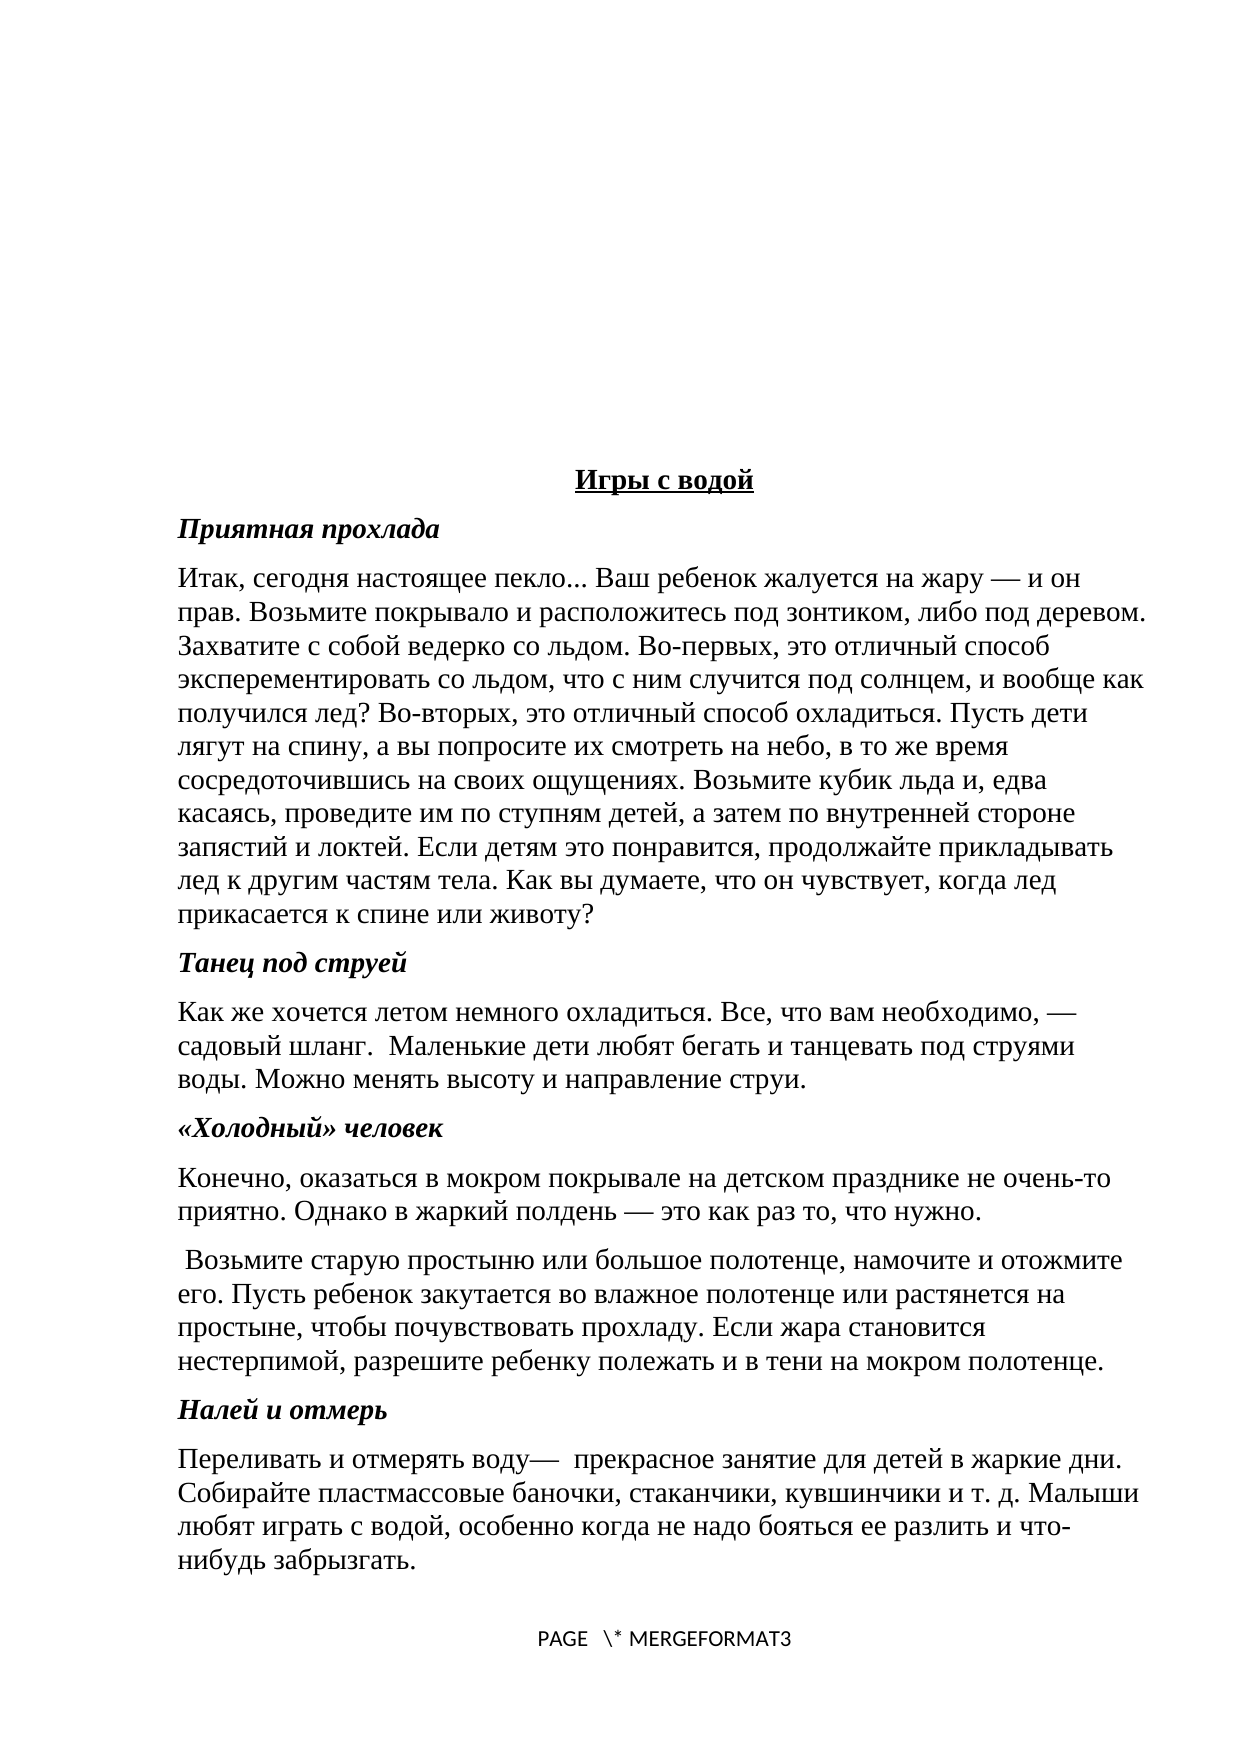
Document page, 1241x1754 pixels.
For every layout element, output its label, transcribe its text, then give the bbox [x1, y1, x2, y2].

text Возьмите старую простыню или большое полотенце, намочите и отожмите его. Пусть ребенок закутается во влажное полотенце или растянется на простыне, чтобы почувствовать прохладу. Если жара становится нестерпимой, разрешите ребенку полежать и в тени на мокром полотенце. [177, 1242, 1152, 1377]
text Приятная прохлада [177, 511, 1152, 545]
text «Холодный» человек [177, 1111, 1152, 1144]
text Налей и отмерь [177, 1392, 1152, 1426]
text Игры с водой [177, 462, 1152, 496]
text Итак, сегодня настоящее пекло... Ваш ребенок жалуется на жару — и он прав. Возьмите покрывало и расположитесь под зонтиком, либо под деревом. Захватите с собой ведерко со льдом. Во-первых, это отличный способ эксперементировать со льдом, что с ним случится под солнцем, и вообще как получился лед? Во-вторых, это отличный способ охладиться. Пусть дети лягут на спину, а вы попросите их смотреть на небо, в то же время сосредоточившись на своих ощущениях. Возьмите кубик льда и, едва касаясь, проведите им по ступням детей, а затем по внутренней стороне запястий и локтей. Если детям это понравится, продолжайте прикладывать лед к другим частям тела. Как вы думаете, что он чувствует, когда лед прикасается к спине или животу? [177, 561, 1152, 929]
text Танец под струей [177, 945, 1152, 979]
text Конечно, оказаться в мокром покрывале на детском празднике не очень-то приятно. Однако в жаркий полдень — это как раз то, что нужно. [177, 1160, 1152, 1227]
text Как же хочется летом немного охладиться. Все, что вам необходимо, — садовый шланг. Маленькие дети любят бегать и танцевать под струями воды. Можно менять высоту и направление струи. [177, 994, 1152, 1095]
text Переливать и отмерять воду— прекрасное занятие для детей в жаркие дни. Собирайте пластмассовые баночки, стаканчики, кувшинчики и т. д. Малыши любят играть с водой, особенно когда не надо бояться ее разлить и что-нибудь забрызгать. [177, 1441, 1152, 1576]
